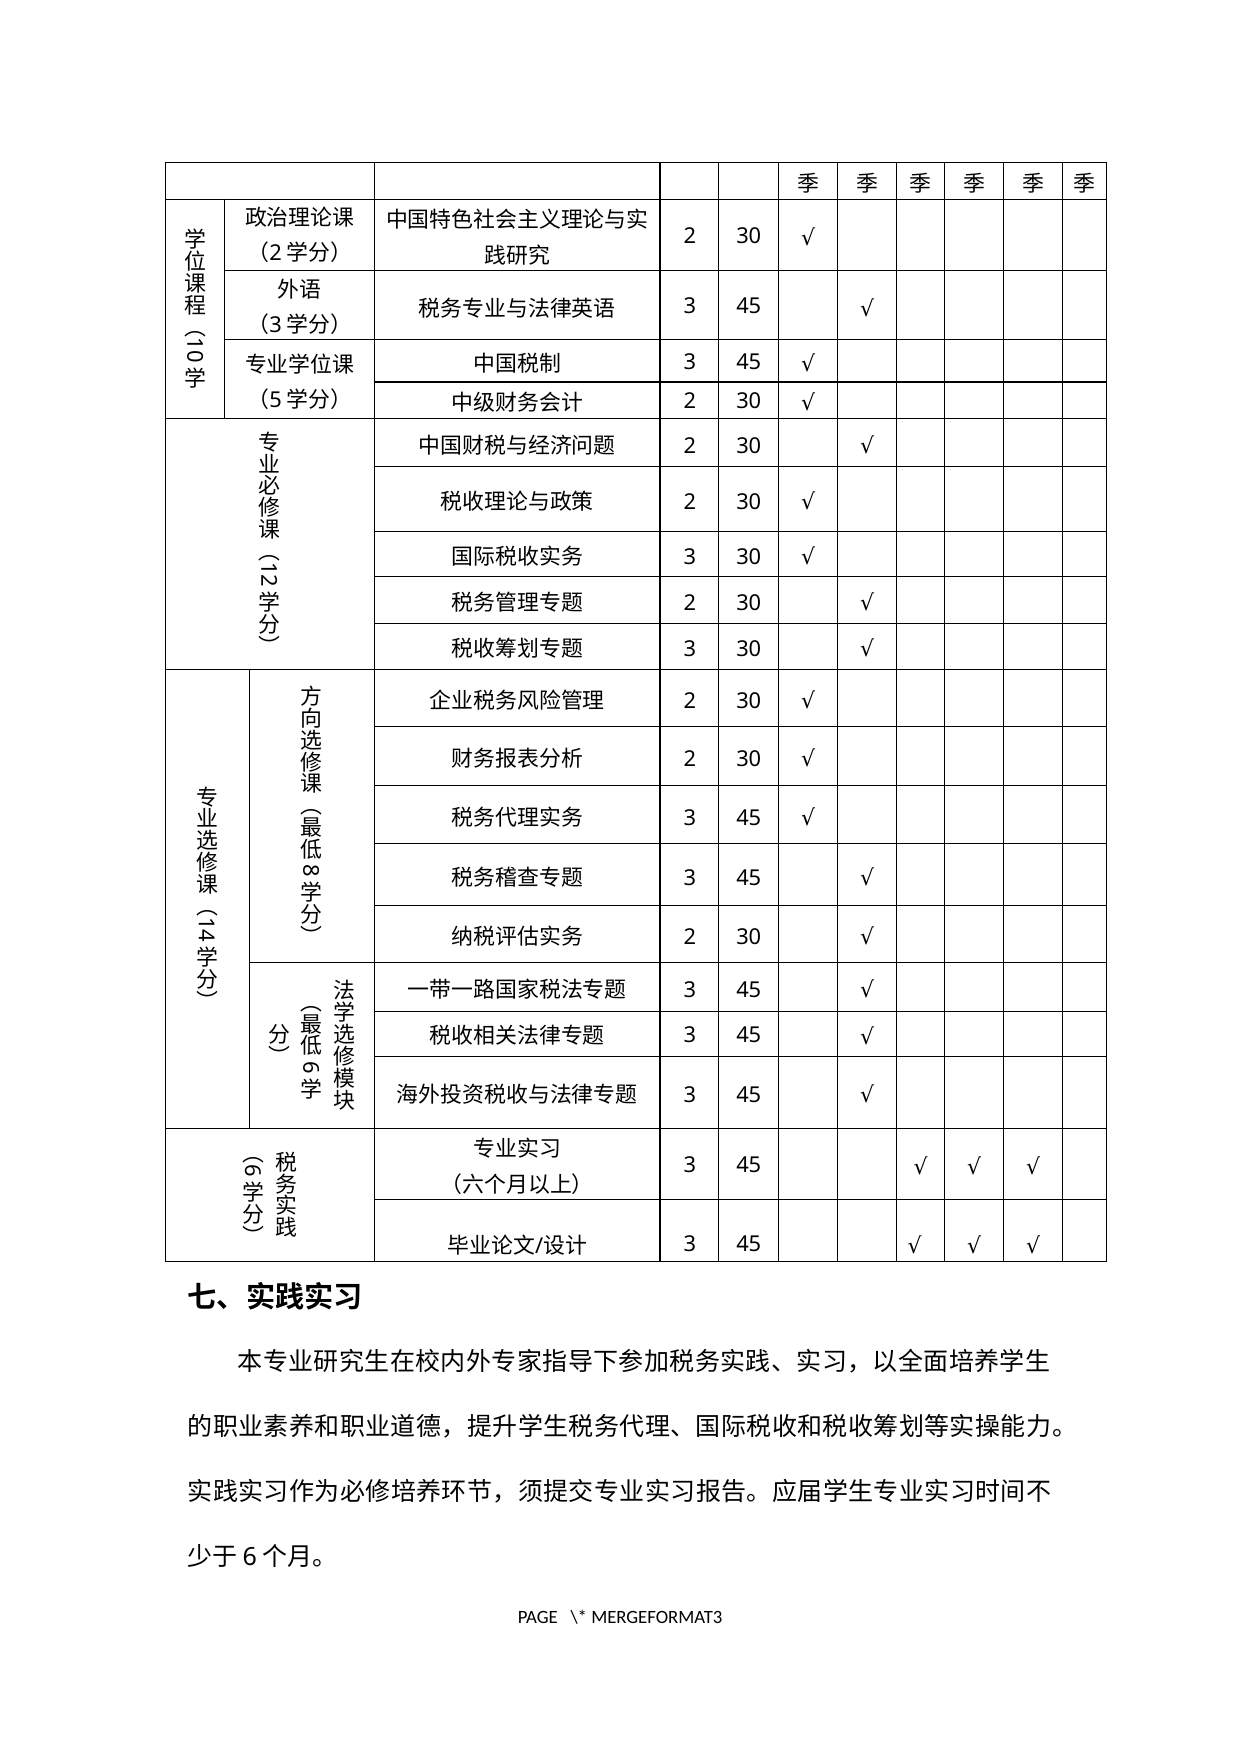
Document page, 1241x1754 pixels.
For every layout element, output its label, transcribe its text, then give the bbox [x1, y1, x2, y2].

table_cell [779, 1129, 837, 1199]
table_cell [779, 1200, 837, 1261]
table_cell [1063, 906, 1106, 962]
table_cell 税务管理专题 [375, 577, 659, 622]
table_cell 方向选修课（最低8学分） [250, 670, 374, 962]
table_cell [897, 532, 944, 576]
table_cell 30 [719, 670, 778, 726]
table_cell 夏季 [1063, 163, 1106, 198]
table_cell [1063, 1129, 1106, 1199]
table_cell 45 [719, 1129, 778, 1199]
table_cell 2 [661, 383, 718, 418]
table_cell [838, 786, 896, 843]
table_cell √ [779, 532, 837, 576]
table_cell [1004, 786, 1062, 843]
text 本专业研究生在校内外专家指导下参加税务实践、实习，以全面培养学生的职业素养和职业道德，提升学生税务代理、国际税收和税收筹划等实操能力。实践实习作为必修培养环节，须提交专业实习报告。应届学生专业实习时间不少于6个月。 [187, 1327, 1053, 1587]
table_cell 财务报表分析 [375, 727, 659, 785]
table_cell [945, 906, 1003, 962]
table_cell [897, 844, 944, 904]
table_cell [897, 1057, 944, 1127]
table_cell [897, 624, 944, 669]
table_cell 30 [719, 624, 778, 669]
table_cell [897, 906, 944, 962]
table_cell 30 [719, 383, 778, 418]
table_cell 专业选修课（14学分） [166, 670, 249, 1127]
table_cell 税收理论与政策 [375, 467, 659, 531]
table_cell 税务专业与法律英语 [375, 271, 659, 339]
table_cell 3 [661, 271, 718, 339]
table_cell [1004, 271, 1062, 339]
table_cell 3 [661, 1057, 718, 1127]
table_cell 税收筹划专题 [375, 624, 659, 669]
table_cell √ [779, 727, 837, 785]
table_cell √ [838, 624, 896, 669]
table_cell [1004, 1012, 1062, 1056]
table_cell [945, 577, 1003, 622]
table_cell [779, 624, 837, 669]
table_cell 3 [661, 340, 718, 381]
table_cell [1063, 1012, 1106, 1056]
table_cell [897, 200, 944, 270]
table_cell [1063, 271, 1106, 339]
table_cell [945, 624, 1003, 669]
table_cell [945, 200, 1003, 270]
table_cell 外语 （3学分） [225, 271, 374, 339]
table_cell 春季 [1004, 163, 1062, 198]
table_cell [1063, 383, 1106, 418]
table_cell 30 [719, 532, 778, 576]
table_cell [1004, 624, 1062, 669]
table_cell [1004, 419, 1062, 466]
table_cell [945, 727, 1003, 785]
table_cell [897, 577, 944, 622]
table_cell [1063, 200, 1106, 270]
table_cell [1004, 383, 1062, 418]
table_cell [838, 1129, 896, 1199]
table_cell [1004, 906, 1062, 962]
table_cell 中国税制 [375, 340, 659, 381]
table_cell [779, 577, 837, 622]
table_cell 学位课程（10学分） [166, 200, 224, 418]
table_cell [945, 271, 1003, 339]
table_cell 税收相关法律专题 [375, 1012, 659, 1056]
table_cell 45 [719, 271, 778, 339]
table_cell 3 [661, 532, 718, 576]
table_cell 纳税评估实务 [375, 906, 659, 962]
table_cell 中国特色社会主义理论与实践研究 [375, 200, 659, 270]
table_cell 专业学位课 （5学分） [225, 340, 374, 418]
table_cell 秋季 [779, 163, 837, 198]
table_cell [1063, 1057, 1106, 1127]
table_cell 2 [661, 670, 718, 726]
table_cell √ [779, 200, 837, 270]
table_cell [1063, 670, 1106, 726]
table_cell [1004, 963, 1062, 1011]
table_cell 30 [719, 200, 778, 270]
table_cell 法学选修模块（最低6学分） [250, 963, 374, 1127]
table_cell [945, 1057, 1003, 1127]
table_cell 海外投资税收与法律专题 [375, 1057, 659, 1127]
table_cell [897, 1012, 944, 1056]
table_cell [1063, 419, 1106, 466]
table_cell [779, 906, 837, 962]
table_cell 3 [661, 844, 718, 904]
table_cell 45 [719, 844, 778, 904]
table_cell [897, 383, 944, 418]
table_cell 3 [661, 1200, 718, 1261]
table_cell √ [838, 906, 896, 962]
table_cell 国际税收实务 [375, 532, 659, 576]
table_cell 30 [719, 419, 778, 466]
table_cell [1004, 577, 1062, 622]
table_cell [1004, 340, 1062, 381]
table_cell √ [838, 271, 896, 339]
table_cell 秋季 [945, 163, 1003, 198]
table_cell [838, 727, 896, 785]
table_cell [1063, 844, 1106, 904]
table_cell [897, 963, 944, 1011]
table_cell [945, 844, 1003, 904]
table_cell 2 [661, 577, 718, 622]
table_cell 专业实习 （六个月以上） [375, 1129, 659, 1199]
table_cell [1063, 786, 1106, 843]
table_cell 2 [661, 419, 718, 466]
table_cell [779, 1057, 837, 1127]
table_cell [1063, 532, 1106, 576]
table_cell [945, 340, 1003, 381]
table_cell 3 [661, 1012, 718, 1056]
table_cell 一带一路国家税法专题 [375, 963, 659, 1011]
table_cell [1063, 340, 1106, 381]
table_cell [1004, 670, 1062, 726]
table_cell 夏季 [897, 163, 944, 198]
table_cell [779, 271, 837, 339]
table_cell [838, 1200, 896, 1261]
table_cell 2 [661, 727, 718, 785]
table_cell √ [779, 467, 837, 531]
table_cell 45 [719, 1012, 778, 1056]
table_cell 45 [719, 1057, 778, 1127]
table_cell √ [838, 1057, 896, 1127]
table_cell [1063, 727, 1106, 785]
table_cell [897, 727, 944, 785]
table_cell 3 [661, 1129, 718, 1199]
table_cell [1063, 1200, 1106, 1261]
table_cell [945, 467, 1003, 531]
table_cell 3 [661, 624, 718, 669]
table_cell 春季 [838, 163, 896, 198]
table_cell [838, 340, 896, 381]
table_cell 税务实践 （6学分） [166, 1129, 374, 1261]
table_cell [838, 532, 896, 576]
table_cell √ [1004, 1129, 1062, 1199]
table_cell 30 [719, 467, 778, 531]
table_cell √ [945, 1129, 1003, 1199]
table_cell 税务稽查专题 [375, 844, 659, 904]
table_cell [945, 532, 1003, 576]
table_cell [1063, 577, 1106, 622]
table_cell 3 [661, 786, 718, 843]
table_cell 30 [719, 906, 778, 962]
table_cell √ [897, 1129, 944, 1199]
table_cell √ [838, 963, 896, 1011]
table_cell [945, 786, 1003, 843]
table_cell √ [1004, 1200, 1062, 1261]
table_cell 税务代理实务 [375, 786, 659, 843]
table_cell [838, 383, 896, 418]
table_cell 45 [719, 1200, 778, 1261]
table_cell 45 [719, 963, 778, 1011]
table_cell √ [838, 419, 896, 466]
table_cell 3 [661, 963, 718, 1011]
table_cell [838, 467, 896, 531]
table_cell [1004, 467, 1062, 531]
table_cell [945, 670, 1003, 726]
table_cell [838, 670, 896, 726]
table_cell [838, 200, 896, 270]
table_cell √ [838, 577, 896, 622]
table_cell [897, 419, 944, 466]
table_cell 中级财务会计 [375, 383, 659, 418]
table_cell [779, 963, 837, 1011]
table_cell [1063, 963, 1106, 1011]
table_cell 2 [661, 200, 718, 270]
table_cell [1004, 844, 1062, 904]
table_cell 45 [719, 786, 778, 843]
table_cell 毕业论文/设计 [375, 1200, 659, 1261]
table_cell √ [897, 1200, 944, 1261]
table_cell 30 [719, 577, 778, 622]
text 七、实践实习 [187, 1262, 1053, 1327]
table_cell [897, 340, 944, 381]
table_cell 2 [661, 906, 718, 962]
table_cell √ [838, 1012, 896, 1056]
table_cell [897, 670, 944, 726]
table_cell [1063, 624, 1106, 669]
table_cell [945, 419, 1003, 466]
table_cell [779, 419, 837, 466]
table_cell [1004, 200, 1062, 270]
table_cell 政治理论课 （2学分） [225, 200, 374, 270]
table_cell 30 [719, 727, 778, 785]
table_cell [1004, 532, 1062, 576]
table_cell √ [779, 670, 837, 726]
table_cell 中国财税与经济问题 [375, 419, 659, 466]
table_cell 45 [719, 340, 778, 381]
table_cell [897, 467, 944, 531]
table_cell 专业必修课（12学分） [166, 419, 374, 669]
table_cell [1004, 727, 1062, 785]
table_cell 2 [661, 467, 718, 531]
table_cell √ [779, 340, 837, 381]
table_cell [779, 844, 837, 904]
table_cell 企业税务风险管理 [375, 670, 659, 726]
table_cell √ [838, 844, 896, 904]
table_cell √ [945, 1200, 1003, 1261]
table_cell [945, 1012, 1003, 1056]
table_cell [1063, 467, 1106, 531]
table_cell [945, 963, 1003, 1011]
table_cell √ [779, 786, 837, 843]
table_cell [1004, 1057, 1062, 1127]
table_cell [897, 271, 944, 339]
table_cell [945, 383, 1003, 418]
table_cell [779, 1012, 837, 1056]
table_cell √ [779, 383, 837, 418]
table_cell [897, 786, 944, 843]
